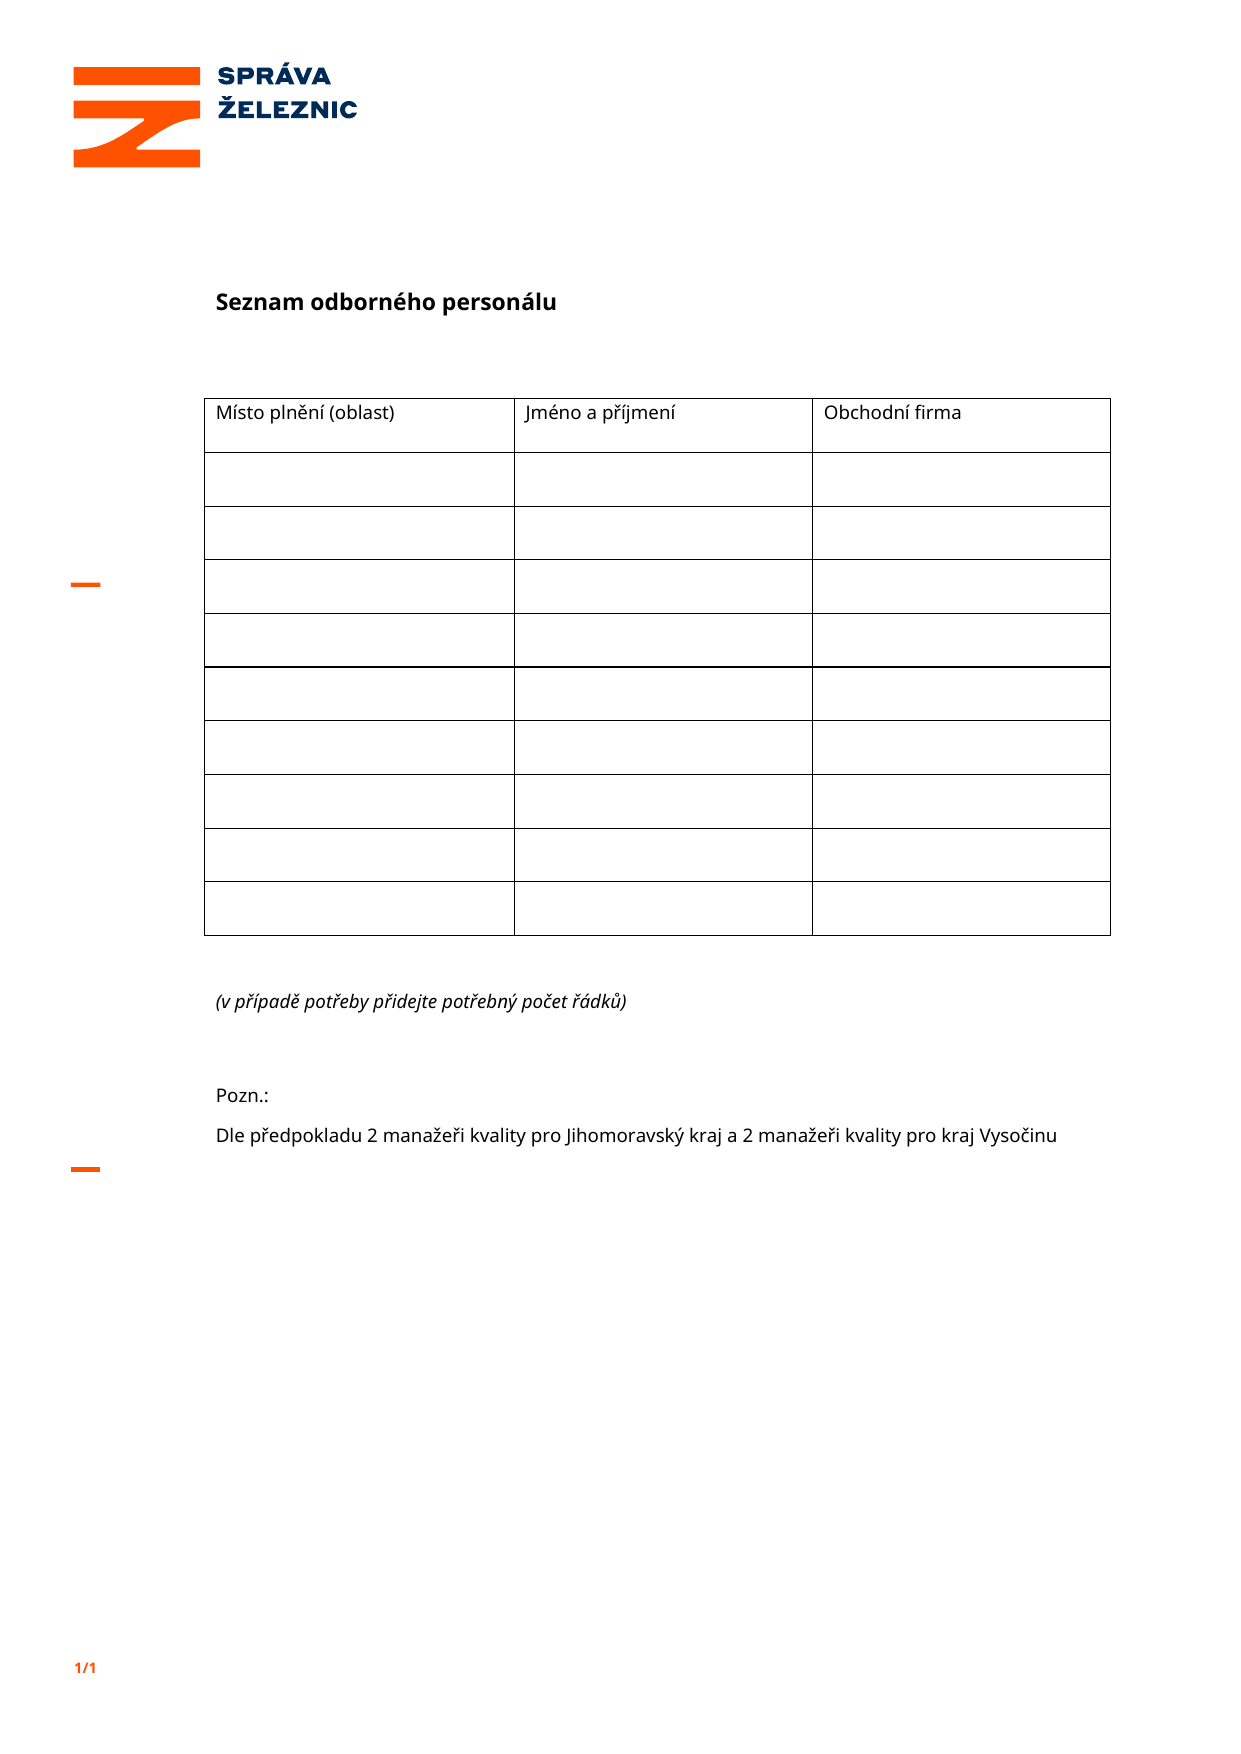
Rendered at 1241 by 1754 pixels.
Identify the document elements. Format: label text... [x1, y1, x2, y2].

table_cell [813, 721, 1110, 774]
table_cell [205, 453, 514, 506]
table_cell [515, 453, 812, 506]
table_cell [205, 560, 514, 613]
table_cell [205, 614, 514, 666]
table_cell [515, 560, 812, 613]
table_cell [515, 721, 812, 774]
text Pozn.: [216, 1082, 1122, 1108]
table_cell [205, 721, 514, 774]
table_cell [205, 775, 514, 827]
table_cell [205, 829, 514, 881]
table_cell [813, 829, 1110, 881]
table_cell [813, 882, 1110, 935]
table_cell [813, 507, 1110, 559]
table_cell [515, 668, 812, 720]
table_header Místo plnění (oblast) [205, 399, 514, 452]
table_cell [813, 668, 1110, 720]
table_cell [515, 614, 812, 666]
table_cell [205, 668, 514, 720]
table_cell [813, 775, 1110, 827]
table_cell [813, 453, 1110, 506]
table_cell [515, 882, 812, 935]
table_cell [205, 882, 514, 935]
text Seznam odborného personálu [216, 286, 1122, 317]
table_cell [515, 775, 812, 827]
table_header Jméno a příjmení [515, 399, 812, 452]
table_cell [515, 507, 812, 559]
table_cell [813, 614, 1110, 666]
text (v případě potřeby přidejte potřebný počet řádků) [216, 989, 1122, 1014]
table_cell [813, 560, 1110, 613]
table_cell [515, 829, 812, 881]
table_cell [205, 507, 514, 559]
text Dle předpokladu 2 manažeři kvality pro Jihomoravský kraj a 2 manažeři kvality pro kraj Vysočinu [216, 1123, 1122, 1148]
table_header Obchodní firma [813, 399, 1110, 452]
